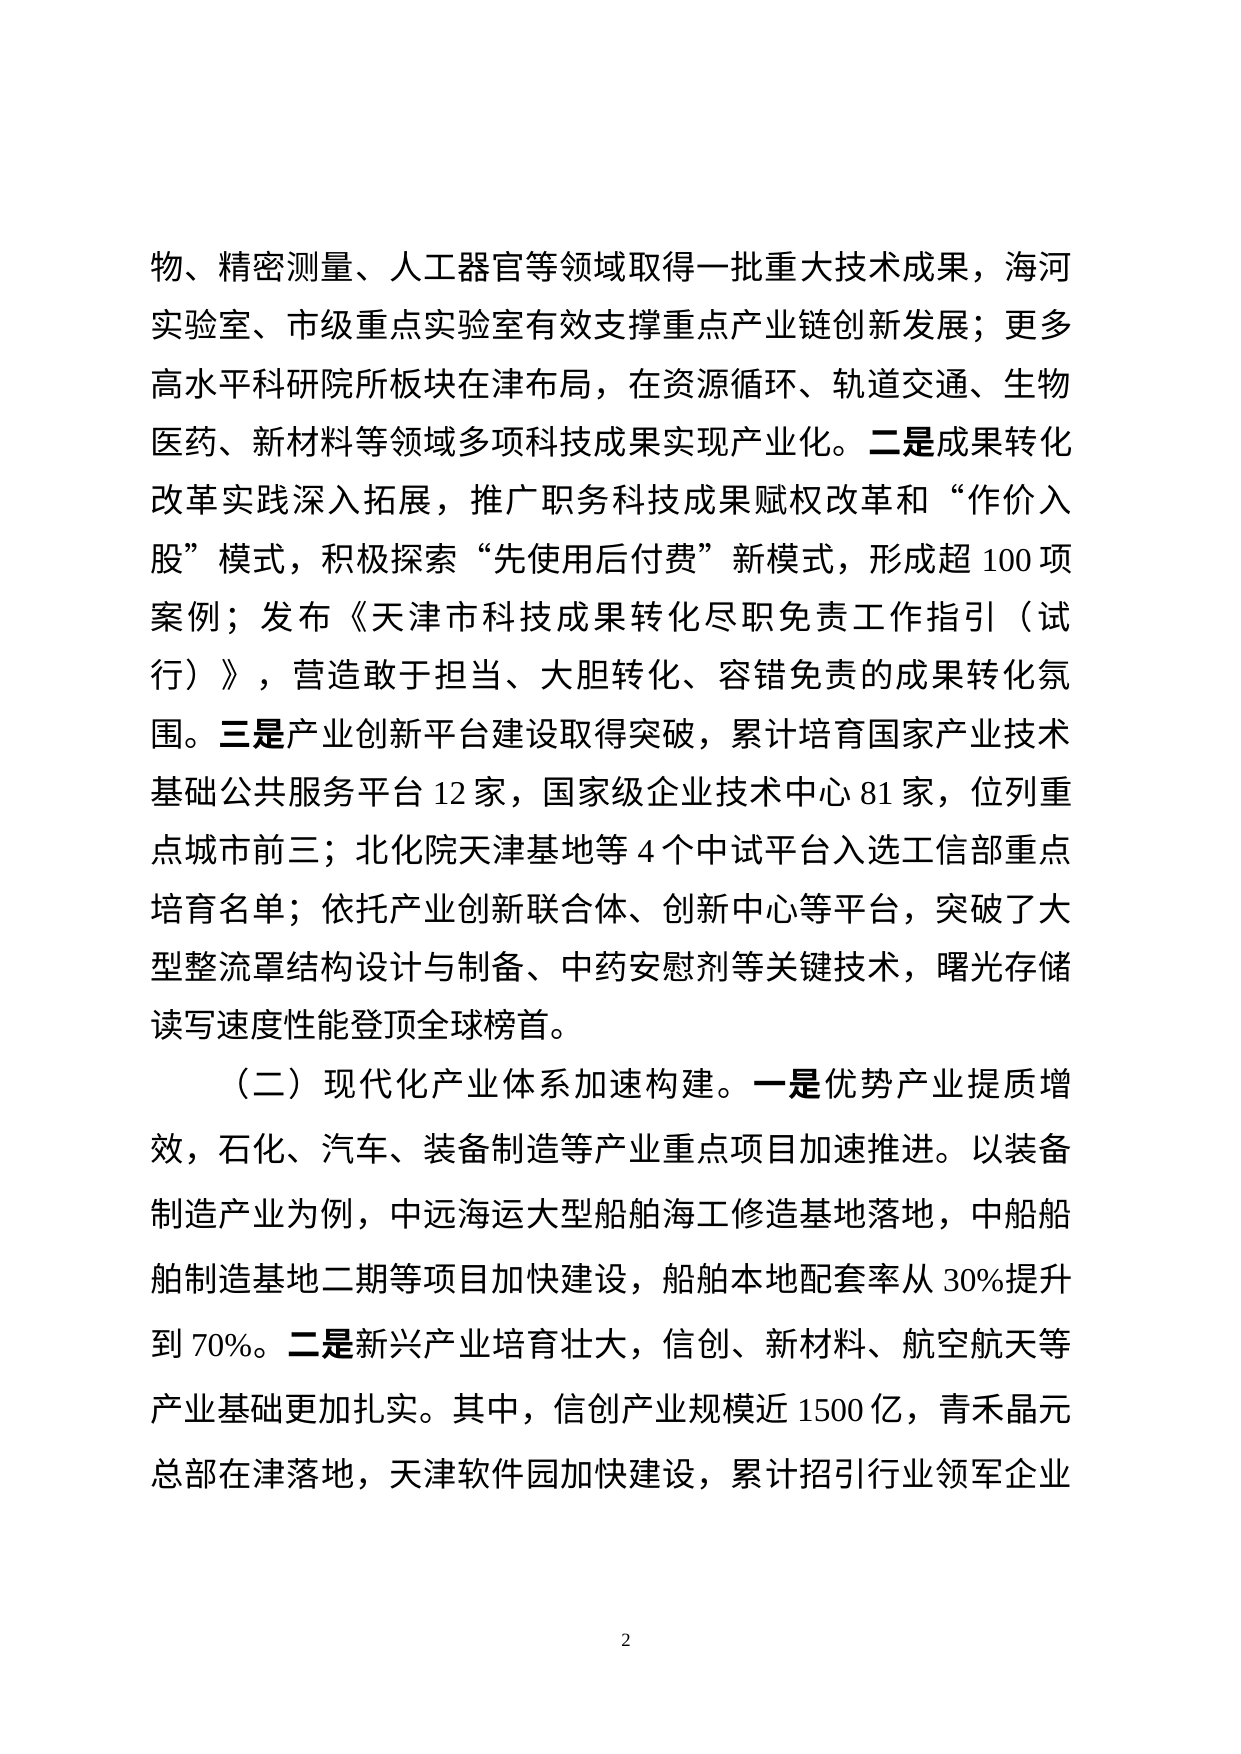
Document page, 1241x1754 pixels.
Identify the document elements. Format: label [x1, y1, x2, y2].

table_cell [139, 233, 1084, 1504]
